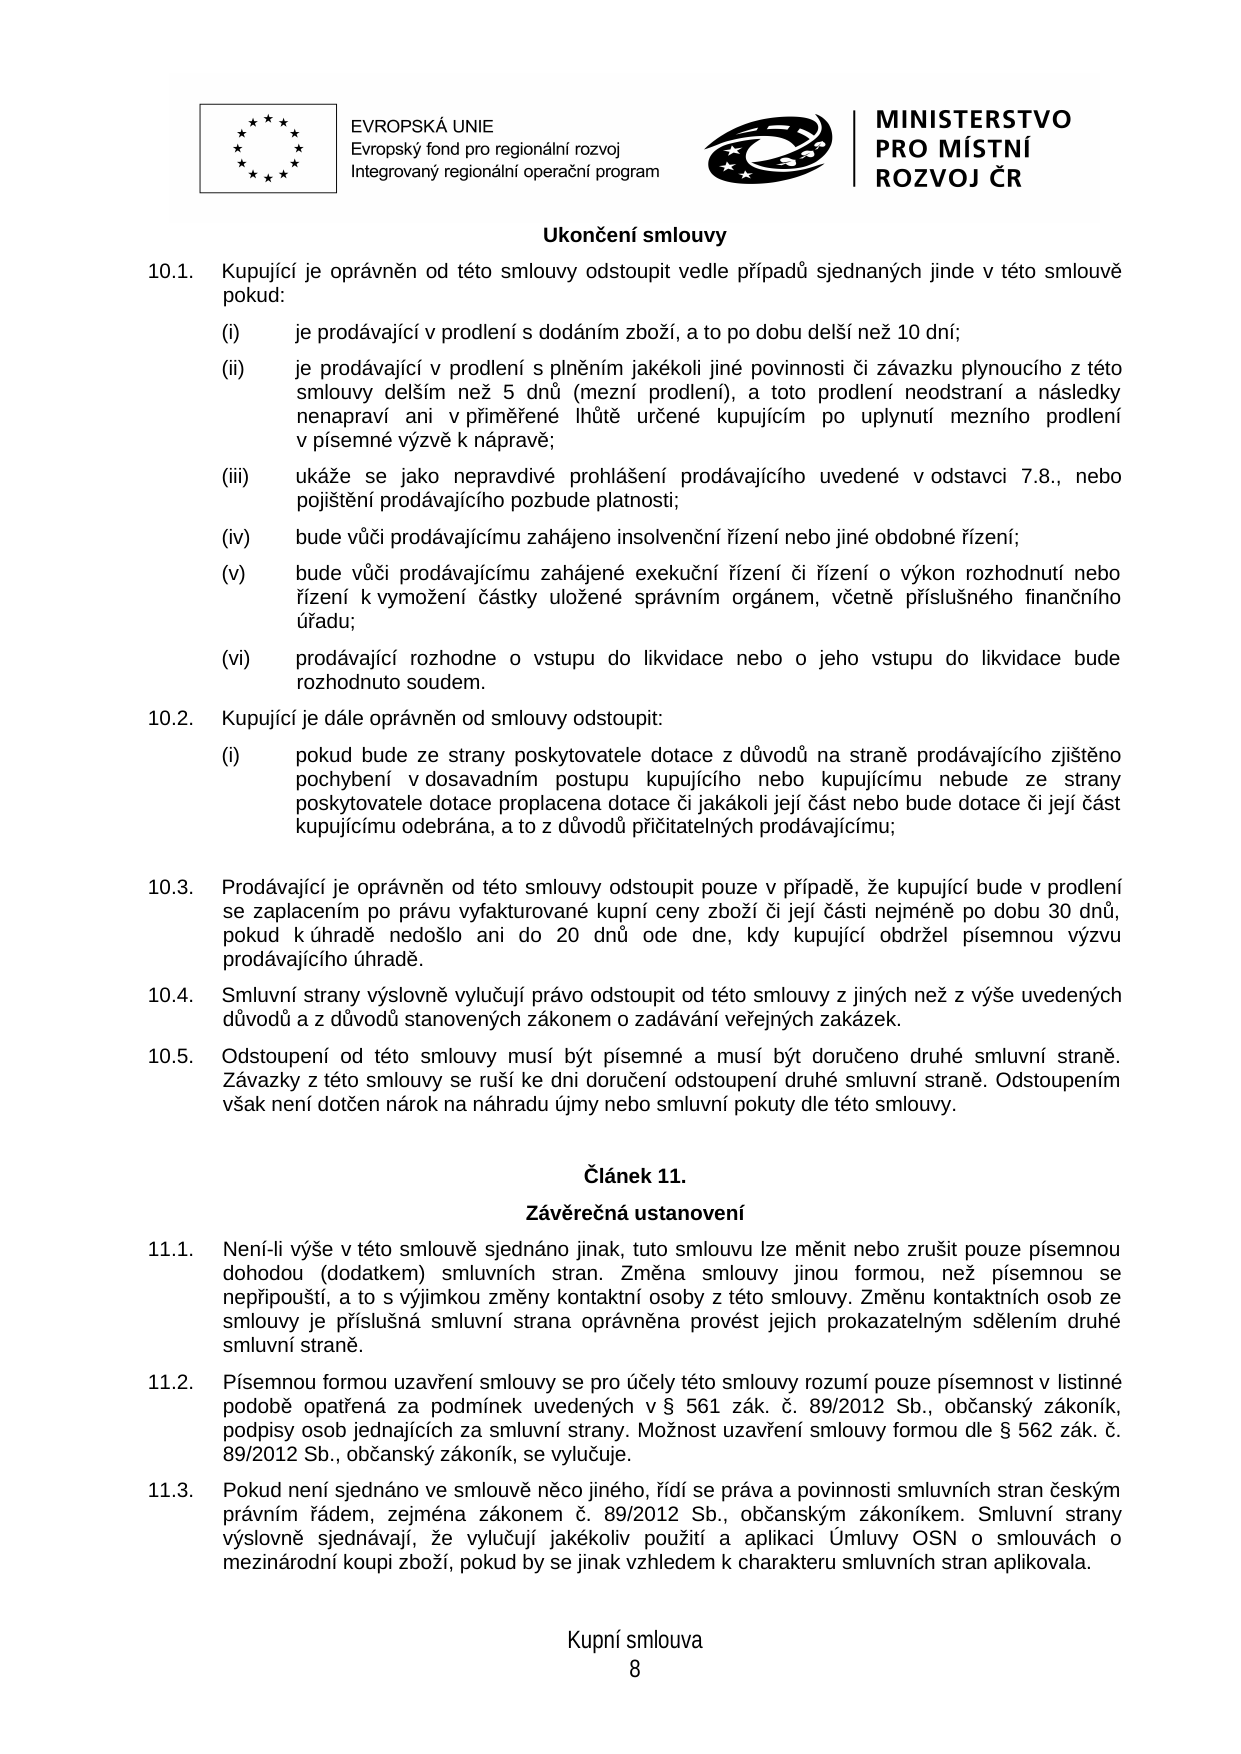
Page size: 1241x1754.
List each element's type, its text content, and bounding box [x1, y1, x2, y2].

list bude vůči prodávajícímu zahájené exekuční řízení či řízení o výkon rozhodnutí nebo řízení k vymožení částky uložené správním orgánem, včetně příslušného finančního úřadu; [221, 561, 1122, 633]
text Článek 11. [148, 1164, 1122, 1188]
list je prodávající v prodlení s plněním jakékoli jiné povinnosti či závazku plynoucího z této smlouvy delším než 5 dnů (mezní prodlení), a toto prodlení neodstraní a následky nenapraví ani v přiměřené lhůtě určené kupujícím po uplynutí mezního prodlení v písemné výzvě k nápravě; [221, 356, 1122, 452]
list Není-li výše v této smlouvě sjednáno jinak, tuto smlouvu lze měnit nebo zrušit pouze písemnou dohodou (dodatkem) smluvních stran. Změna smlouvy jinou formou, než písemnou se nepřipouští, a to s výjimkou změny kontaktní osoby z této smlouvy. Změnu kontaktních osob ze smlouvy je příslušná smluvní strana oprávněna provést jejich prokazatelným sdělením druhé smluvní straně. [148, 1237, 1122, 1357]
list Smluvní strany výslovně vylučují právo odstoupit od této smlouvy z jiných než z výše uvedených důvodů a z důvodů stanovených zákonem o zadávání veřejných zakázek. [148, 983, 1122, 1031]
subtitle Kupující je dále oprávněn od smlouvy odstoupit: [148, 706, 1122, 730]
list Kupující je oprávněn od této smlouvy odstoupit vedle případů sjednaných jinde v této smlouvě pokud: [148, 259, 1122, 307]
list ukáže se jako nepravdivé prohlášení prodávajícího uvedené v odstavci 7.8., nebo pojištění prodávajícího pozbude platnosti; [221, 464, 1122, 512]
text Ukončení smlouvy [148, 223, 1122, 247]
list Pokud není sjednáno ve smlouvě něco jiného, řídí se práva a povinnosti smluvních stran českým právním řádem, zejména zákonem č. 89/2012 Sb., občanským zákoníkem. Smluvní strany výslovně sjednávají, že vylučují jakékoliv použití a aplikaci Úmluvy OSN o smlouvách o mezinárodní koupi zboží, pokud by se jinak vzhledem k charakteru smluvních stran aplikovala. [148, 1478, 1122, 1574]
subtitle Závěrečná ustanovení [148, 1201, 1122, 1225]
list je prodávající v prodlení s dodáním zboží, a to po dobu delší než 10 dní; [221, 319, 1122, 343]
list prodávající rozhodne o vstupu do likvidace nebo o jeho vstupu do likvidace bude rozhodnuto soudem. [221, 646, 1122, 693]
picture [169, 73, 1101, 223]
list bude vůči prodávajícímu zahájeno insolvenční řízení nebo jiné obdobné řízení; [221, 525, 1122, 549]
list Odstoupení od této smlouvy musí být písemné a musí být doručeno druhé smluvní straně. Závazky z této smlouvy se ruší ke dni doručení odstoupení druhé smluvní straně. Odstoupením však není dotčen nárok na náhradu újmy nebo smluvní pokuty dle této smlouvy. [148, 1043, 1122, 1115]
list Prodávající je oprávněn od této smlouvy odstoupit pouze v případě, že kupující bude v prodlení se zaplacením po právu vyfakturované kupní ceny zboží či její části nejméně po dobu 30 dnů, pokud k úhradě nedošlo ani do 20 dnů ode dne, kdy kupující obdržel písemnou výzvu prodávajícího úhradě. [148, 875, 1122, 971]
subtitle pokud bude ze strany poskytovatele dotace z důvodů na straně prodávajícího zjištěno pochybení v dosavadním postupu kupujícího nebo kupujícímu nebude ze strany poskytovatele dotace proplacena dotace či jakákoli její část nebo bude dotace či její část kupujícímu odebrána, a to z důvodů přičitatelných prodávajícímu; [221, 742, 1122, 838]
list Písemnou formou uzavření smlouvy se pro účely této smlouvy rozumí pouze písemnost v listinné podobě opatřená za podmínek uvedených v § 561 zák. č. 89/2012 Sb., občanský zákoník, podpisy osob jednajících za smluvní strany. Možnost uzavření smlouvy formou dle § 562 zák. č. 89/2012 Sb., občanský zákoník, se vylučuje. [148, 1369, 1122, 1465]
